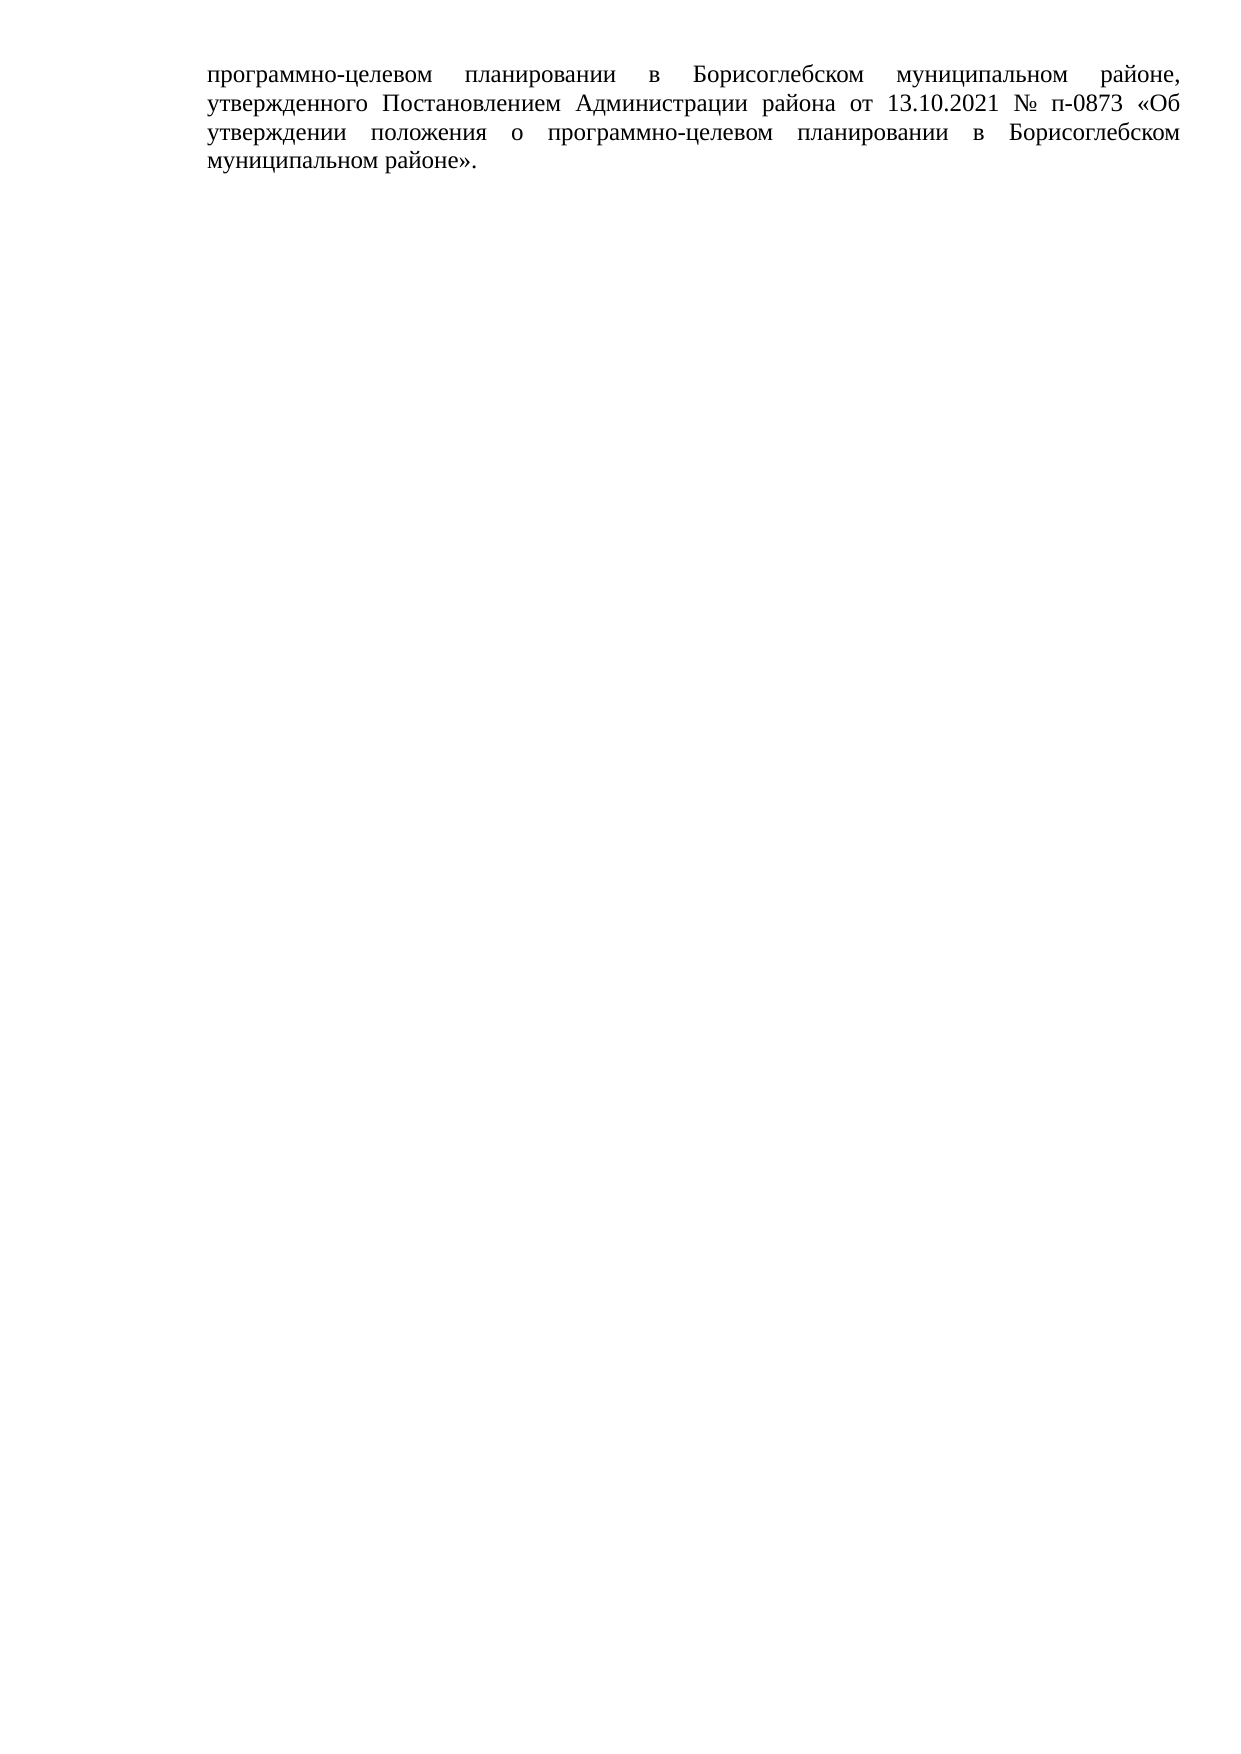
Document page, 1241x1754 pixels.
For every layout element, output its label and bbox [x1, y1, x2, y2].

list [207, 59, 1181, 174]
